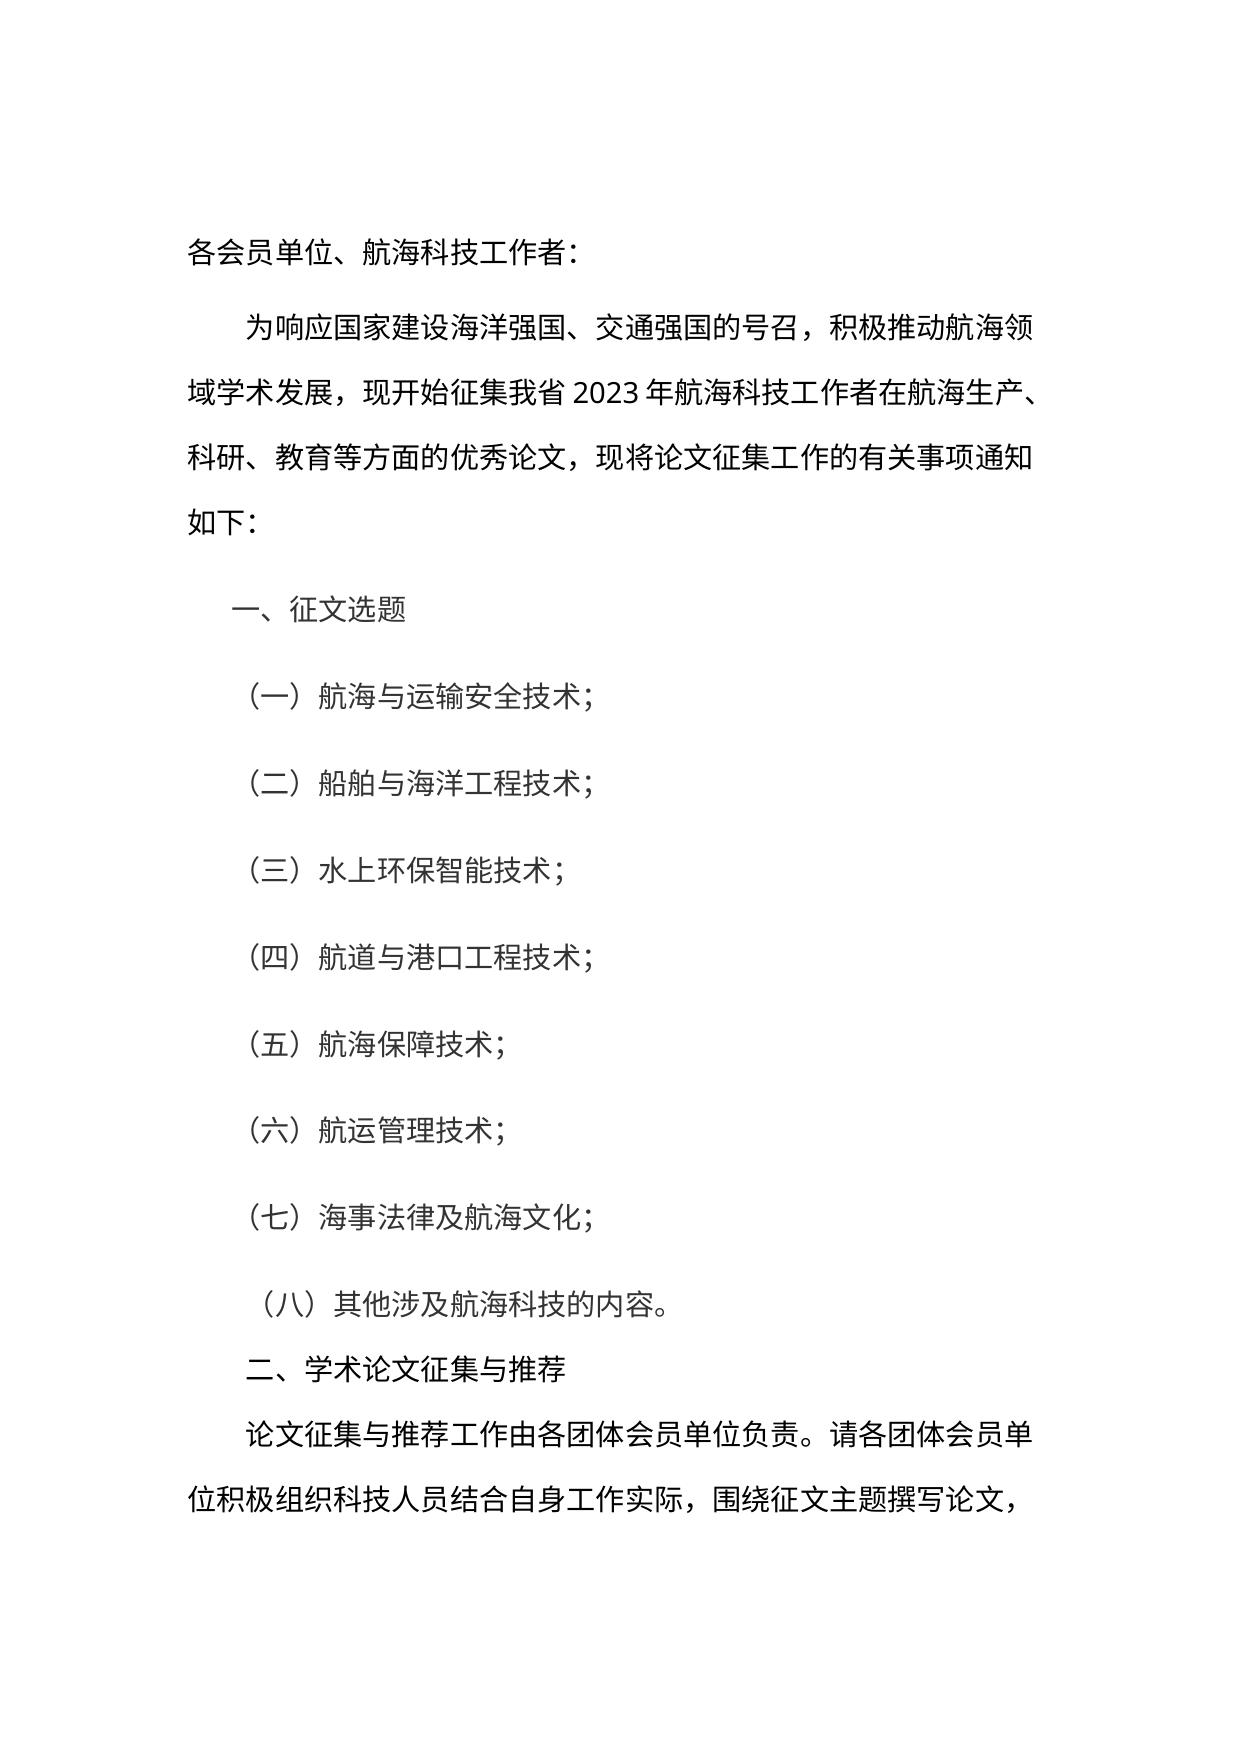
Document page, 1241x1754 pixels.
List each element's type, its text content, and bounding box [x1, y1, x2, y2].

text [187, 1400, 1053, 1530]
text 二、学术论文征集与推荐 [187, 1335, 1053, 1400]
text （二）船舶与海洋工程技术； [187, 749, 1053, 814]
text （四）航道与港口工程技术； [187, 923, 1053, 988]
text 一、征文选题 [187, 575, 1053, 640]
text （六）航运管理技术； [187, 1097, 1053, 1162]
text （七）海事法律及航海文化； [187, 1183, 1053, 1248]
text （一）航海与运输安全技术； [187, 662, 1053, 727]
text （三）水上环保智能技术； [187, 836, 1053, 901]
text （八）其他涉及航海科技的内容。 [187, 1270, 1053, 1335]
text （五）航海保障技术； [187, 1010, 1053, 1075]
text 为响应国家建设海洋强国、交通强国的号召，积极推动航海领域学术发展，现开始征集我省2023年航海科技工作者在航海生产、科研、教育等方面的优秀论文，现将论文征集工作的有关事项通知如下： [187, 293, 1053, 553]
text 各会员单位、航海科技工作者： [187, 230, 1053, 272]
